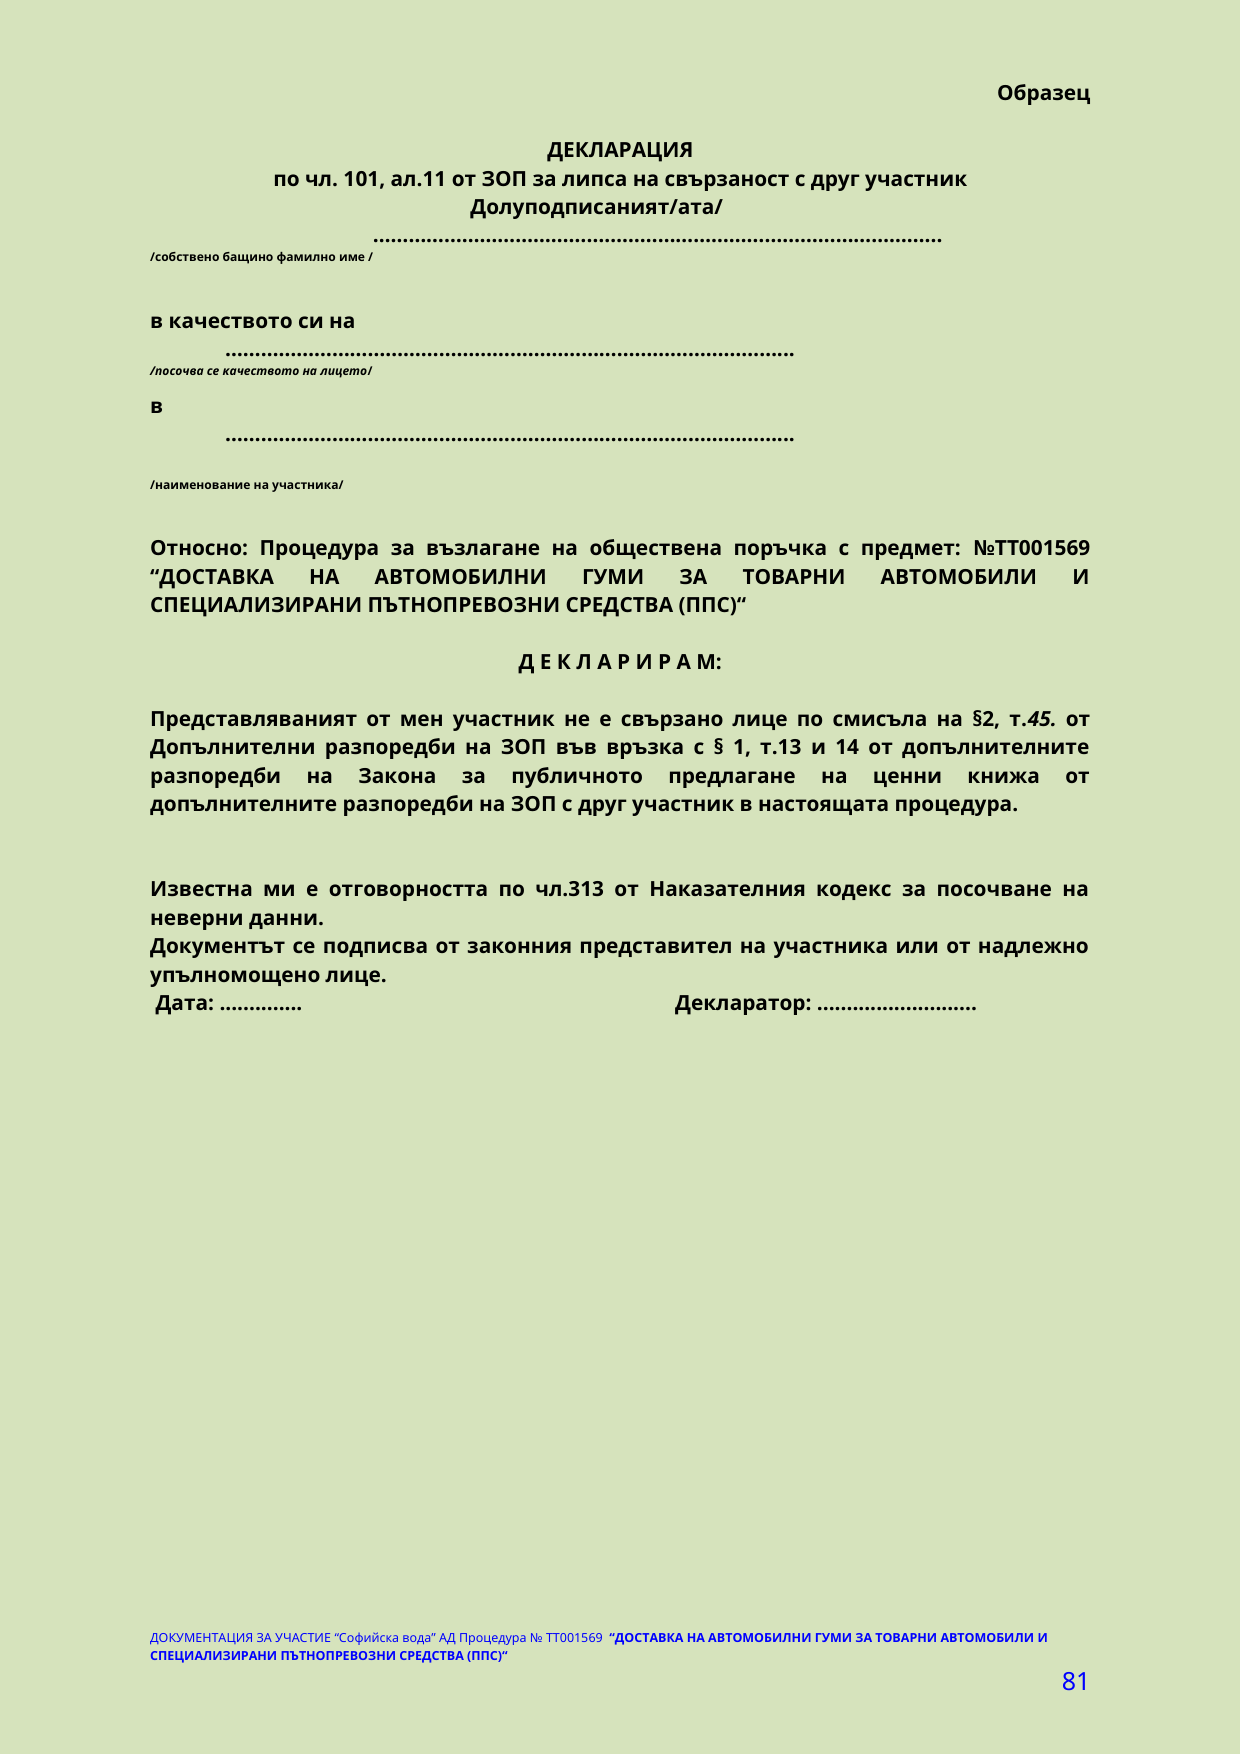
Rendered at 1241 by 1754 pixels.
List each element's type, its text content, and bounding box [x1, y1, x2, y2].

text Документът се подписва от законния представител на участника или от надлежно упълномощено лице. [150, 931, 1090, 988]
text в качеството си на …………………………………………………………………………………... [150, 306, 1090, 363]
text /собствено бащино фамилно име / [150, 249, 1090, 277]
text Представляваният от мен участник не е свързано лице по смисъла на §2, т.45. от Допълнителни разпоредби на ЗОП във връзка с § 1, т.13 и 14 от допълнителните разпоредби на Закона за публичното предлагане на ценни книжа от допълнителните разпоредби на ЗОП с друг участник в настоящата процедура. [150, 704, 1090, 818]
text в …………………………………………………………………………………... [150, 391, 1090, 476]
text по чл. 101, ал.11 от ЗОП за липса на свързаност с друг участник [150, 164, 1090, 192]
text Образец [150, 78, 1090, 107]
text Д Е К Л А Р И Р А М: [150, 647, 1090, 676]
text /наименование на участника/ [150, 476, 1090, 505]
text Известна ми е отговорността по чл.313 от Наказателния кодекс за посочване на неверни данни. [150, 874, 1090, 931]
text Долуподписаният/ата/ …………………………………………………………………………………... [150, 192, 1090, 249]
text Относно: Процедура за възлагане на обществена поръчка с предмет: №TT001569 “ДОСТАВКА НА АВТОМОБИЛНИ ГУМИ ЗА ТОВАРНИ АВТОМОБИЛИ И СПЕЦИАЛИЗИРАНИ ПЪТНОПРЕВОЗНИ СРЕДСТВА (ППС)“ [150, 533, 1090, 619]
text /посочва се качеството на лицето/ [150, 363, 1090, 391]
text ДЕКЛАРАЦИЯ [150, 135, 1090, 164]
text Дата: .............. Декларатор: ........................... [150, 988, 1090, 1017]
